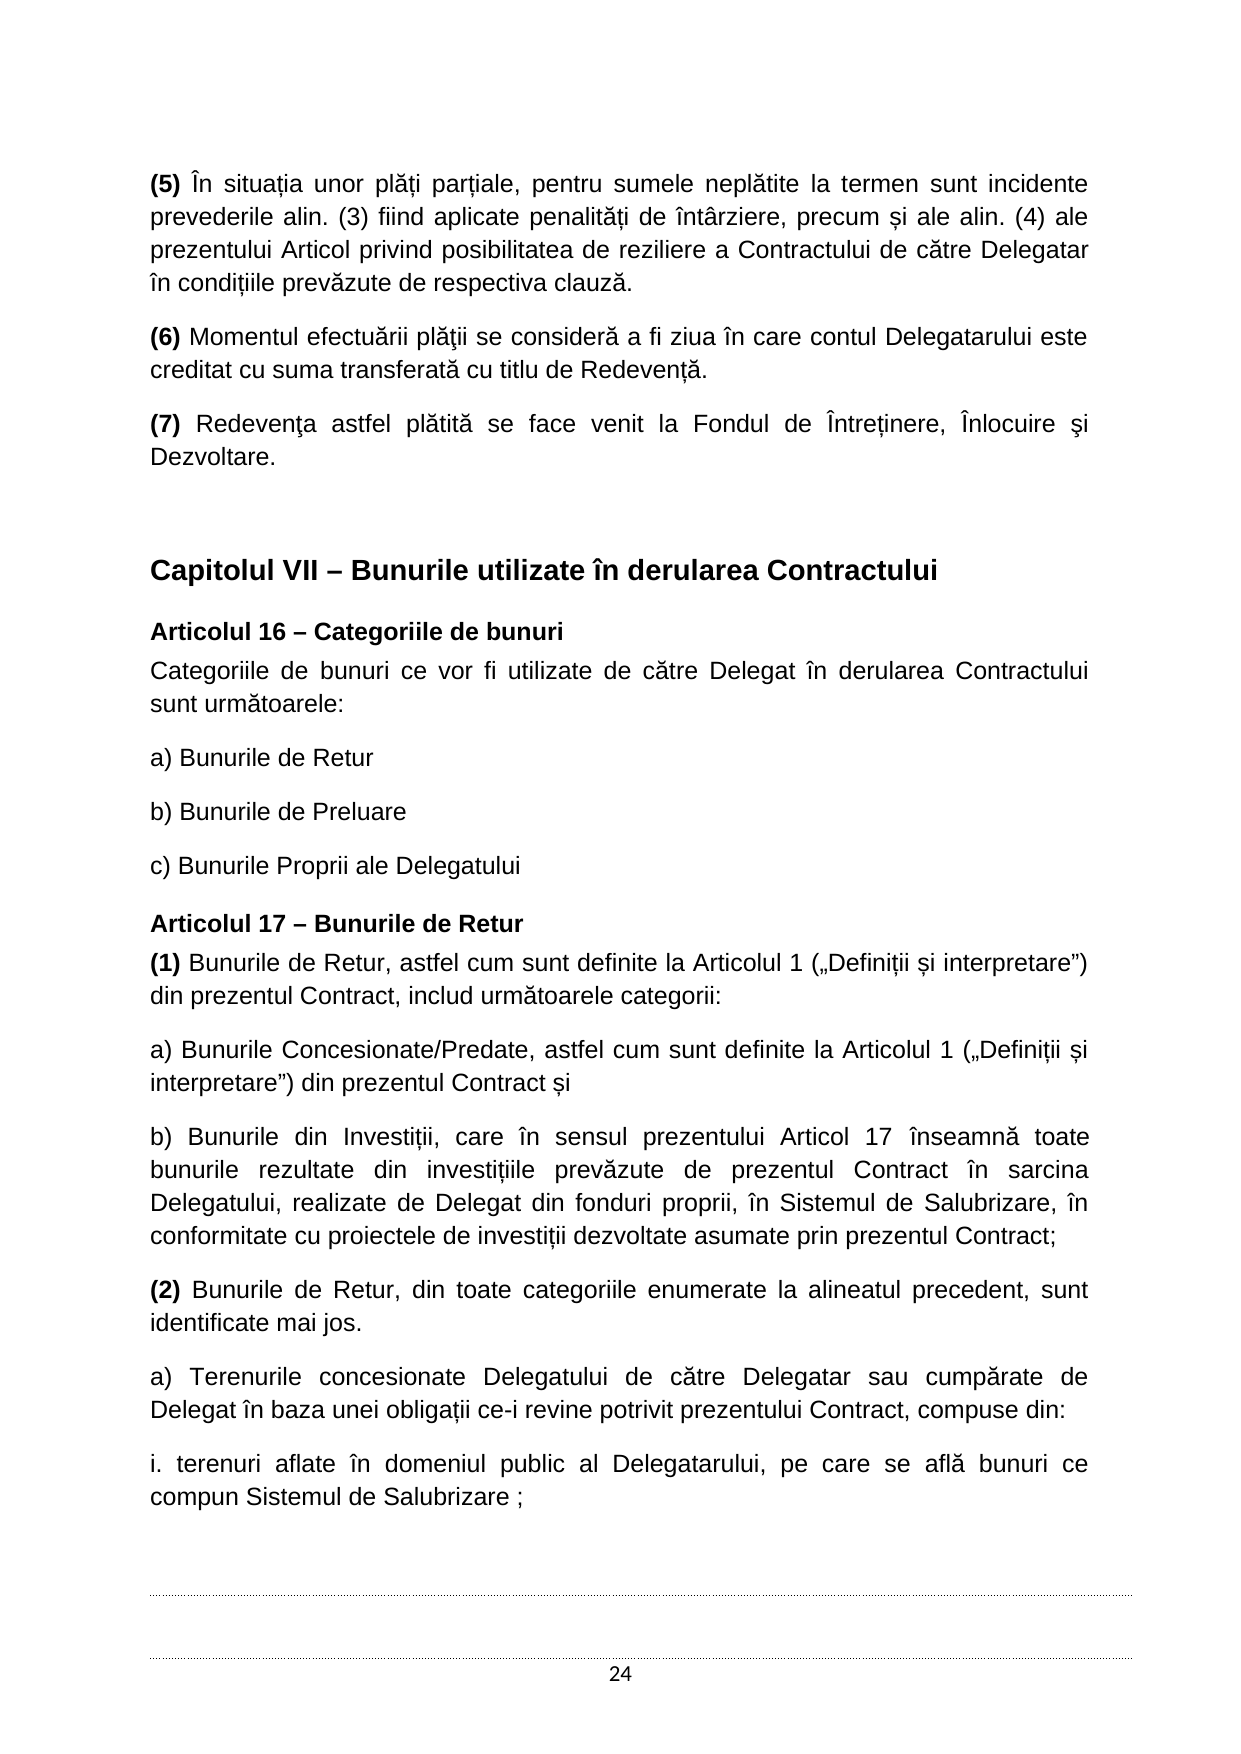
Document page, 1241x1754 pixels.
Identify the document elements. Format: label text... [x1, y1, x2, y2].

subtitle Articolul 16 – Categoriile de bunuri [150, 617, 1090, 646]
text b) Bunurile de Preluare [150, 797, 1090, 826]
subtitle Articolul 17 – Bunurile de Retur [150, 909, 1090, 938]
subtitle Capitolul VII – Bunurile utilizate în derularea Contractului [150, 553, 1090, 587]
text i. terenuri aflate în domeniul public al Delegatarului, pe care se află bunuri ce compun Sistemul de Salubrizare ; [150, 1448, 1090, 1510]
text a) Terenurile concesionate Delegatului de către Delegatar sau cumpărate de Delegat în baza unei obligații ce-i revine potrivit prezentului Contract, compuse din: [150, 1362, 1090, 1423]
text c) Bunurile Proprii ale Delegatului [150, 851, 1090, 879]
text (1) Bunurile de Retur, astfel cum sunt definite la Articolul 1 („Definiții și interpretare”) din prezentul Contract, includ următoarele categorii: [150, 948, 1090, 1010]
text (6) Momentul efectuării plăţii se consideră a fi ziua în care contul Delegatarului este creditat cu suma transferată cu titlu de Redevență. [150, 322, 1090, 383]
text (5) În situația unor plăți parțiale, pentru sumele neplătite la termen sunt incidente prevederile alin. (3) fiind aplicate penalități de întârziere, precum și ale alin. (4) ale prezentului Articol privind posibilitatea de reziliere a Contractului de către Delegatar în condițiile prevăzute de respectiva clauză. [150, 169, 1090, 297]
text b) Bunurile din Investiții, care în sensul prezentului Articol 17 înseamnă toate bunurile rezultate din investițiile prevăzute de prezentul Contract în sarcina Delegatului, realizate de Delegat din fonduri proprii, în Sistemul de Salubrizare, în conformitate cu proiectele de investiții dezvoltate asumate prin prezentul Contract; [150, 1122, 1090, 1250]
text a) Bunurile Concesionate/Predate, astfel cum sunt definite la Articolul 1 („Definiții și interpretare”) din prezentul Contract și [150, 1035, 1090, 1097]
text a) Bunurile de Retur [150, 743, 1090, 772]
text (2) Bunurile de Retur, din toate categoriile enumerate la alineatul precedent, sunt identificate mai jos. [150, 1275, 1090, 1337]
text Categoriile de bunuri ce vor fi utilizate de către Delegat în derularea Contractului sunt următoarele: [150, 656, 1090, 718]
text (7) Redevenţa astfel plătită se face venit la Fondul de Întreținere, Înlocuire şi Dezvoltare. [150, 408, 1090, 470]
